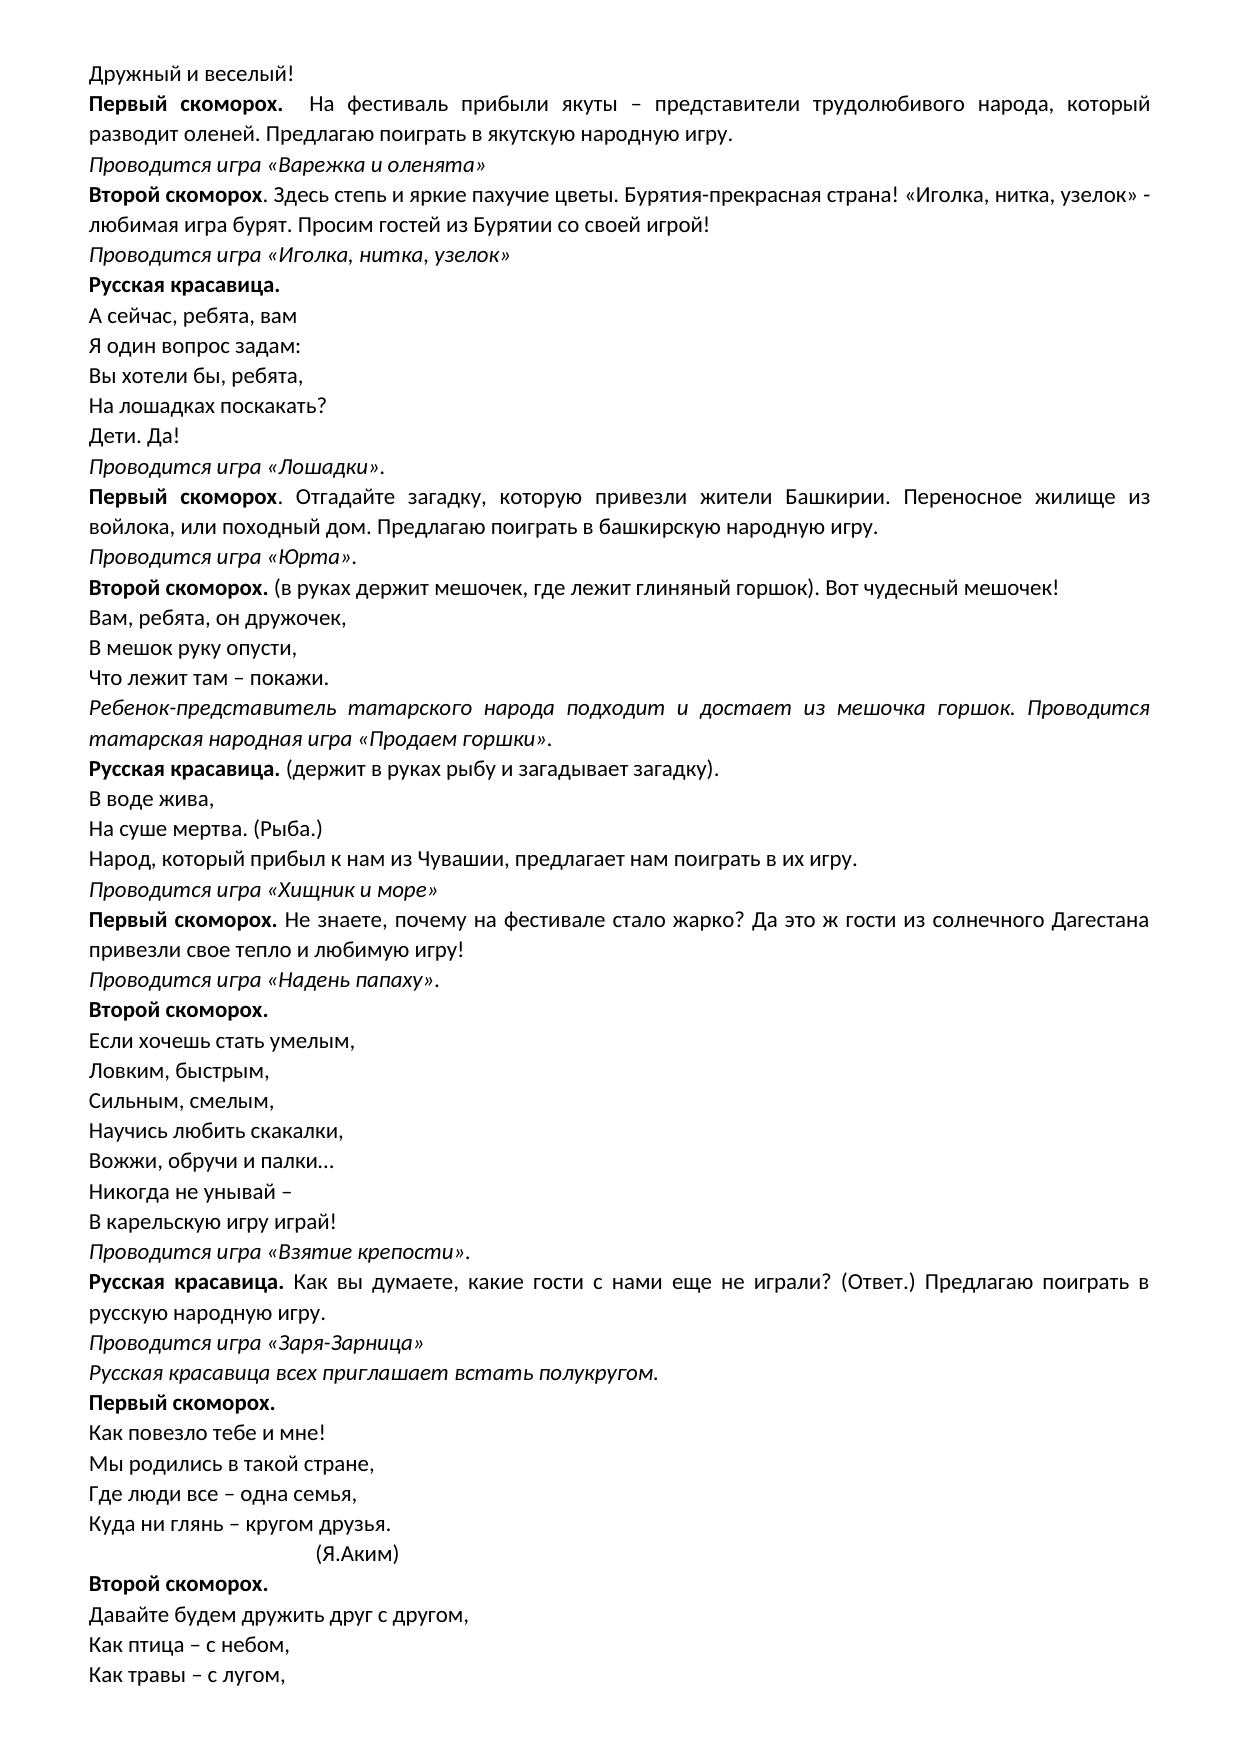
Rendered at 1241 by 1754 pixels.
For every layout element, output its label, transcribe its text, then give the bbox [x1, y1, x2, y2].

text Второй скоморох. [89, 996, 1152, 1023]
text Русская красавица. [89, 271, 1152, 298]
text Как травы – с лугом, [89, 1660, 1152, 1688]
text (Я.Аким) [89, 1539, 1152, 1567]
text Второй скоморох. [89, 1569, 1152, 1597]
text Русская красавица всех приглашает встать полукругом. [89, 1358, 1152, 1386]
text Проводится игра «Надень папаху». [89, 965, 1152, 993]
text В карельскую игру играй! [89, 1207, 1152, 1235]
text Вы хотели бы, ребята, [89, 361, 1152, 389]
text Народ, который прибыл к нам из Чувашии, предлагает нам поиграть в их игру. [89, 844, 1152, 872]
text Русская красавица. (держит в руках рыбу и загадывает загадку). [89, 754, 1152, 782]
text Вам, ребята, он дружочек, [89, 603, 1152, 631]
text Первый скоморох. На фестиваль прибыли якуты – представители трудолюбивого народа, который разводит оленей. Предлагаю поиграть в якутскую народную игру. [89, 89, 1152, 147]
text В мешок руку опусти, [89, 633, 1152, 661]
text Первый скоморох. Не знаете, почему на фестивале стало жарко? Да это ж гости из солнечного Дагестана привезли свое тепло и любимую игру! [89, 905, 1152, 963]
text Ребенок-представитель татарского народа подходит и достает из мешочка горшок. Проводится татарская народная игра «Продаем горшки». [89, 693, 1152, 752]
text В воде жива, [89, 784, 1152, 812]
text Дети. Да! [89, 422, 1152, 449]
text Второй скоморох. Здесь степь и яркие пахучие цветы. Бурятия-прекрасная страна! «Иголка, нитка, узелок» - любимая игра бурят. Просим гостей из Бурятии со своей игрой! [89, 180, 1152, 238]
text Что лежит там – покажи. [89, 663, 1152, 691]
text Проводится игра «Иголка, нитка, узелок» [89, 240, 1152, 268]
text Проводится игра «Лошадки». [89, 452, 1152, 480]
text Как повезло тебе и мне! [89, 1418, 1152, 1446]
text Русская красавица. Как вы думаете, какие гости с нами еще не играли? (Ответ.) Предлагаю поиграть в русскую народную игру. [89, 1267, 1152, 1326]
text Куда ни глянь – кругом друзья. [89, 1509, 1152, 1537]
text Где люди все – одна семья, [89, 1479, 1152, 1507]
text Проводится игра «Заря-Зарница» [89, 1328, 1152, 1356]
text На суше мертва. (Рыба.) [89, 814, 1152, 842]
text Проводится игра «Варежка и оленята» [89, 150, 1152, 178]
text Научись любить скакалки, [89, 1116, 1152, 1144]
text Проводится игра «Юрта». [89, 542, 1152, 570]
text Никогда не унывай – [89, 1177, 1152, 1205]
text Давайте будем дружить друг с другом, [89, 1600, 1152, 1628]
text Мы родились в такой стране, [89, 1449, 1152, 1477]
text Если хочешь стать умелым, [89, 1026, 1152, 1054]
text Дружный и веселый! [89, 59, 1152, 87]
text Проводится игра «Хищник и море» [89, 875, 1152, 903]
text Я один вопрос задам: [89, 331, 1152, 359]
text А сейчас, ребята, вам [89, 301, 1152, 329]
text Проводится игра «Взятие крепости». [89, 1237, 1152, 1265]
text Первый скоморох. [89, 1388, 1152, 1416]
text Ловким, быстрым, [89, 1056, 1152, 1084]
text Как птица – с небом, [89, 1630, 1152, 1658]
text Второй скоморох. (в руках держит мешочек, где лежит глиняный горшок). Вот чудесный мешочек! [89, 573, 1152, 601]
text Вожжи, обручи и палки… [89, 1147, 1152, 1174]
text Первый скоморох. Отгадайте загадку, которую привезли жители Башкирии. Переносное жилище из войлока, или походный дом. Предлагаю поиграть в башкирскую народную игру. [89, 482, 1152, 540]
text На лошадках поскакать? [89, 391, 1152, 419]
text Сильным, смелым, [89, 1086, 1152, 1114]
